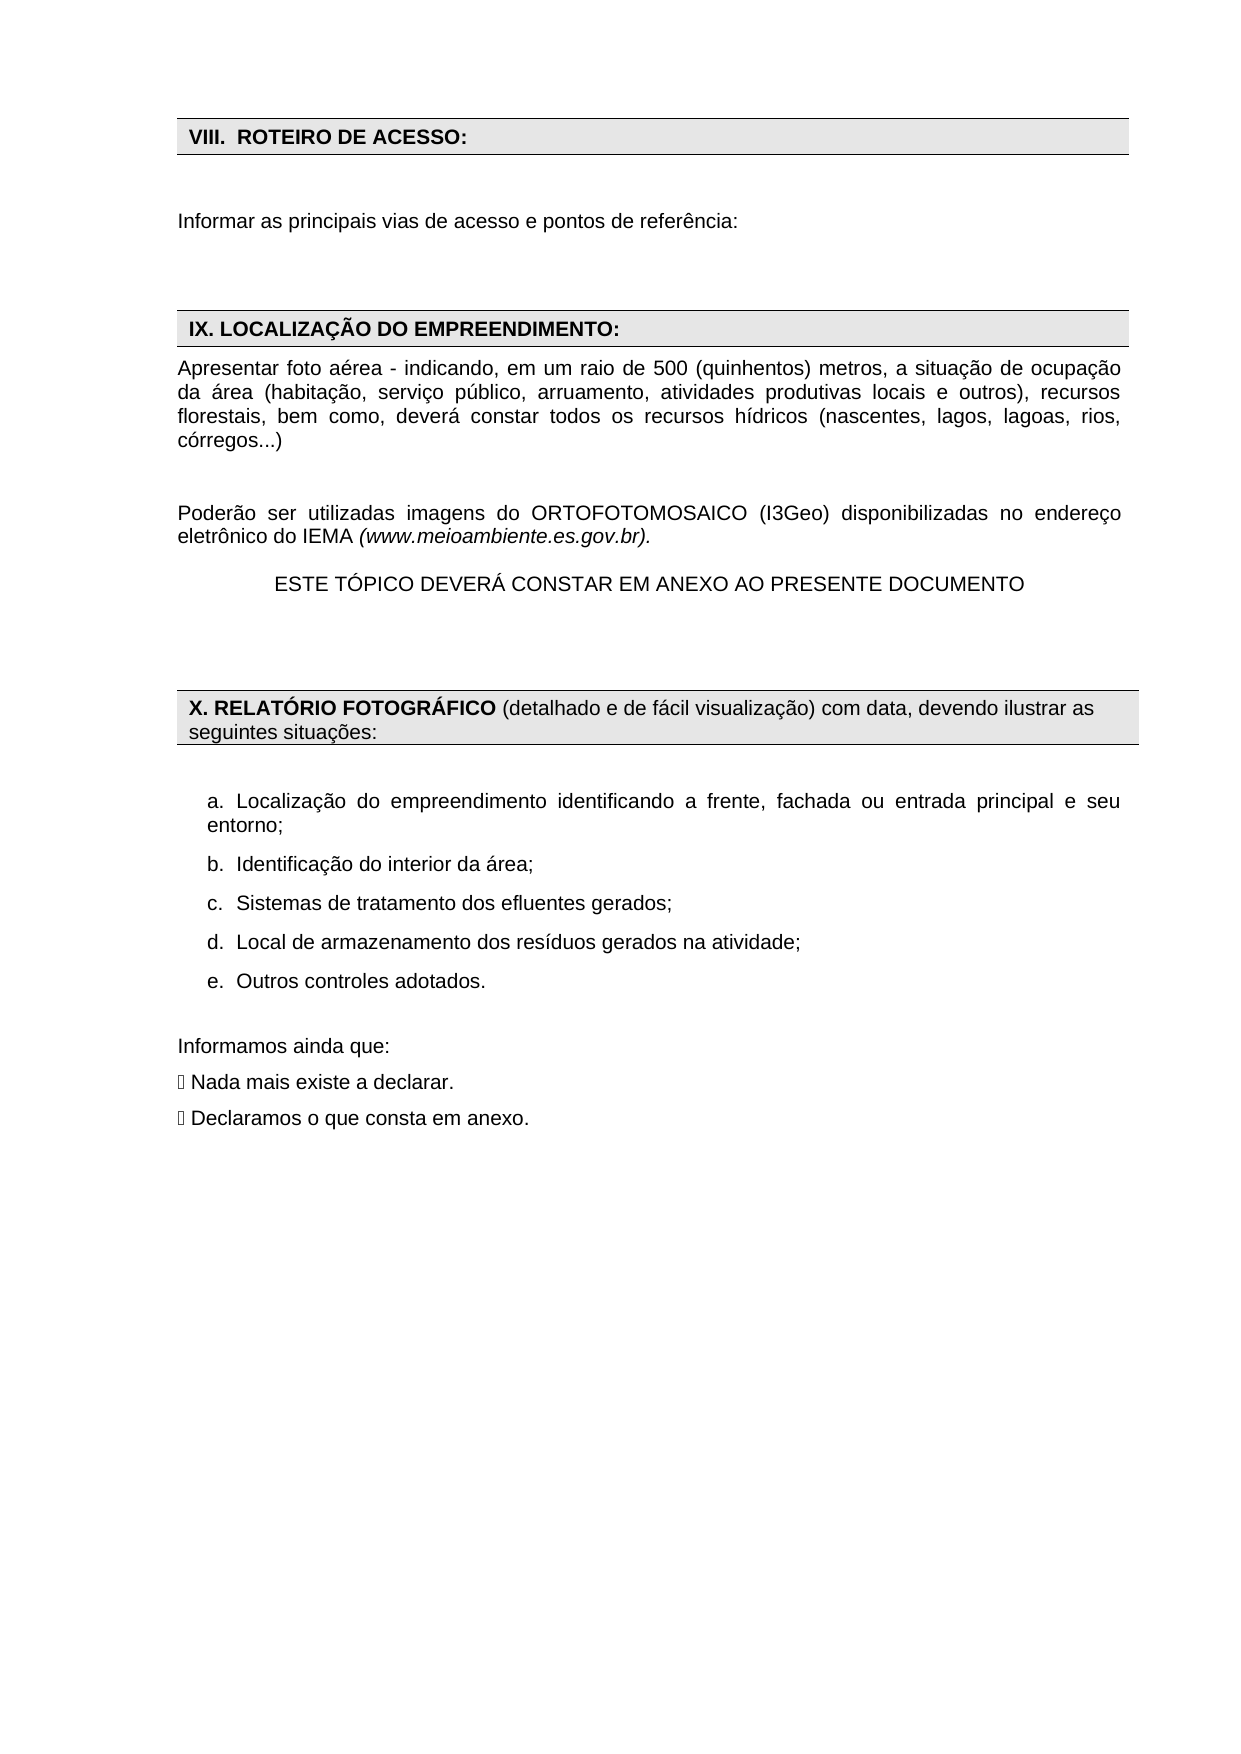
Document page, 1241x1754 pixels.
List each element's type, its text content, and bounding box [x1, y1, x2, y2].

table_header VIII. ROTEIRO DE ACESSO: [177, 119, 1129, 154]
list Outros controles adotados. [207, 969, 1122, 993]
table_header X. RELATÓRIO FOTOGRÁFICO (detalhado e de fácil visualização) com data, devendo ilustrar as seguintes situações: [177, 691, 1139, 744]
text Nada mais existe a declarar. [177, 1070, 1122, 1094]
text ESTE TÓPICO DEVERÁ CONSTAR EM ANEXO AO PRESENTE DOCUMENTO [177, 572, 1122, 596]
table_header IX. LOCALIZAÇÃO DO EMPREENDIMENTO: [177, 311, 1129, 346]
text Informamos ainda que: [177, 1034, 1122, 1058]
list Local de armazenamento dos resíduos gerados na atividade; [207, 930, 1122, 954]
text Informar as principais vias de acesso e pontos de referência: [177, 209, 1122, 233]
text Poderão ser utilizadas imagens do ORTOFOTOMOSAICO (I3Geo) disponibilizadas no endereço eletrônico do IEMA (www.meioambiente.es.gov.br). [177, 500, 1122, 548]
text Apresentar foto aérea - indicando, em um raio de 500 (quinhentos) metros, a situação de ocupação da área (habitação, serviço público, arruamento, atividades produtivas locais e outros), recursos florestais, bem como, deverá constar todos os recursos hídricos (nascentes, lagos, lagoas, rios, córregos...) [177, 356, 1122, 451]
list Sistemas de tratamento dos efluentes gerados; [207, 891, 1122, 915]
list Localização do empreendimento identificando a frente, fachada ou entrada principal e seu entorno; [207, 789, 1122, 837]
list Identificação do interior da área; [207, 852, 1122, 876]
text Declaramos o que consta em anexo. [177, 1106, 1122, 1130]
